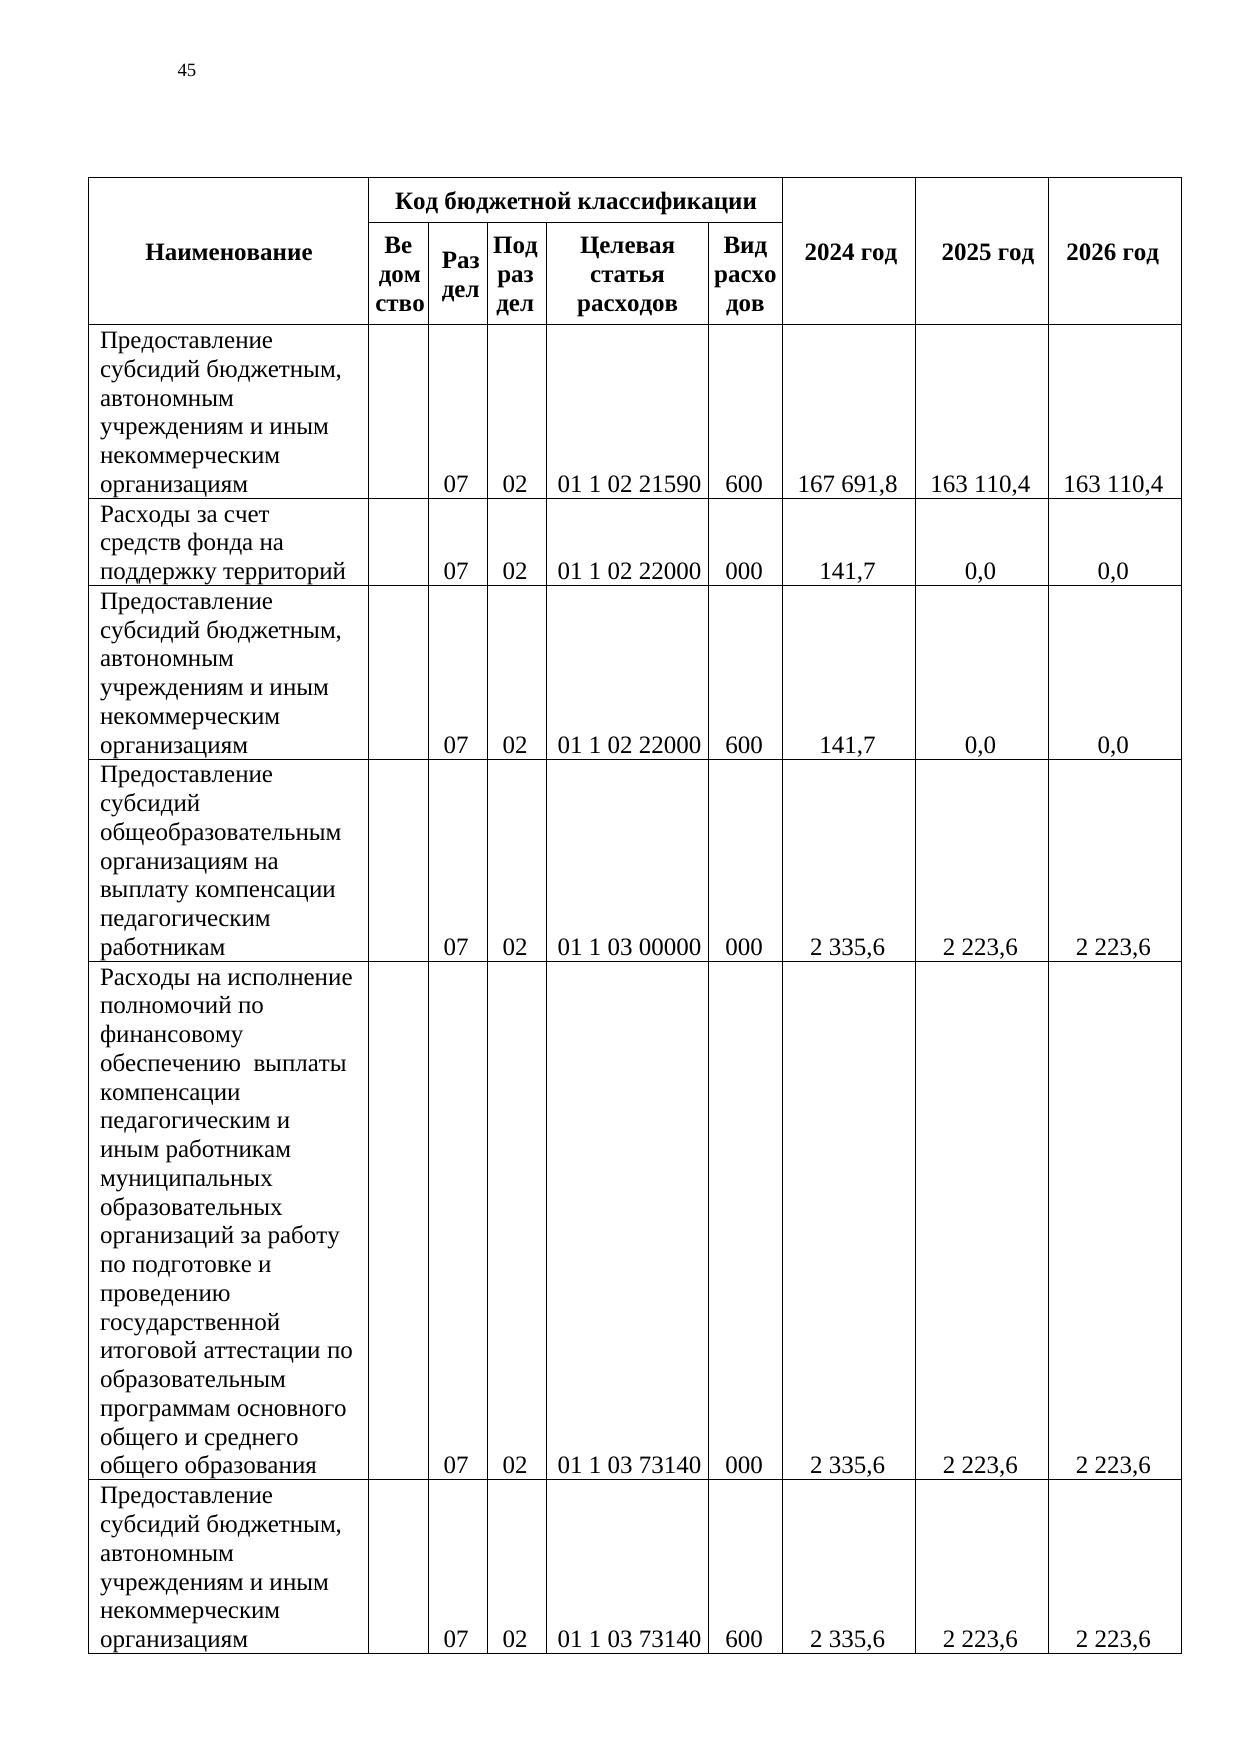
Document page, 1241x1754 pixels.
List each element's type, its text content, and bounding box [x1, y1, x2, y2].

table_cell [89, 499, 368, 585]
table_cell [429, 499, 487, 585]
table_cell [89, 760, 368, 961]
table_header 2026 год [1049, 178, 1181, 324]
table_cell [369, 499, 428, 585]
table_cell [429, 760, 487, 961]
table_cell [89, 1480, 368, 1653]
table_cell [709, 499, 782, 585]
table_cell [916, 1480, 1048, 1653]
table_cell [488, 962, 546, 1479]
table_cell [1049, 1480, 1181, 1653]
table_cell Подраз дел [488, 223, 546, 324]
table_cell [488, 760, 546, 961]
table_cell Ве дом ство [369, 223, 428, 324]
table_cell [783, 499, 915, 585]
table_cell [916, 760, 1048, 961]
table_cell Целевая статья расходов [547, 223, 708, 324]
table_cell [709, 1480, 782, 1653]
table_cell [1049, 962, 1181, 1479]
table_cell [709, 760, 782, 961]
table_cell Раз дел [429, 223, 487, 324]
table_header 2024 год [783, 178, 915, 324]
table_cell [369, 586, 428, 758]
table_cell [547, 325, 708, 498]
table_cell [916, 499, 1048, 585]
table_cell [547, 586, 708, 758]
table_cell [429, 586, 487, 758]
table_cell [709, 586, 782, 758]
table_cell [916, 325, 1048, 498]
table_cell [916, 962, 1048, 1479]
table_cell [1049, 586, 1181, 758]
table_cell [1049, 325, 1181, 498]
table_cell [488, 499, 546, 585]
table_header Код бюджетной классификации [369, 178, 782, 222]
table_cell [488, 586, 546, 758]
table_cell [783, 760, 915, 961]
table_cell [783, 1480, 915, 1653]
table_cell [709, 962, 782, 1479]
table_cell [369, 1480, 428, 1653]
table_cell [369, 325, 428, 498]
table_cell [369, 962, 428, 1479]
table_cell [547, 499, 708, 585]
table_cell Вид расхо дов [709, 223, 782, 324]
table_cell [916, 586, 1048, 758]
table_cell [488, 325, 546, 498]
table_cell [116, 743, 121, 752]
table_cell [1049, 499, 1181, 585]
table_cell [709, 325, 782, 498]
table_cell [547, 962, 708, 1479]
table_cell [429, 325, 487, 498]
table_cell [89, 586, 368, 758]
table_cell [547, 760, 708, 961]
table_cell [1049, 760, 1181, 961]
table_header Наименование [89, 178, 368, 324]
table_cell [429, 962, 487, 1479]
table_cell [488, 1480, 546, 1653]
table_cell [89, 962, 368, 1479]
table_header 2025 год [916, 178, 1048, 324]
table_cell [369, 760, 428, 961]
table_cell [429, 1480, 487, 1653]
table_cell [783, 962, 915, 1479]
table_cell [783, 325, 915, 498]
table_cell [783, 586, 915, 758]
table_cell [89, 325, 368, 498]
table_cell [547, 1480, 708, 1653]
